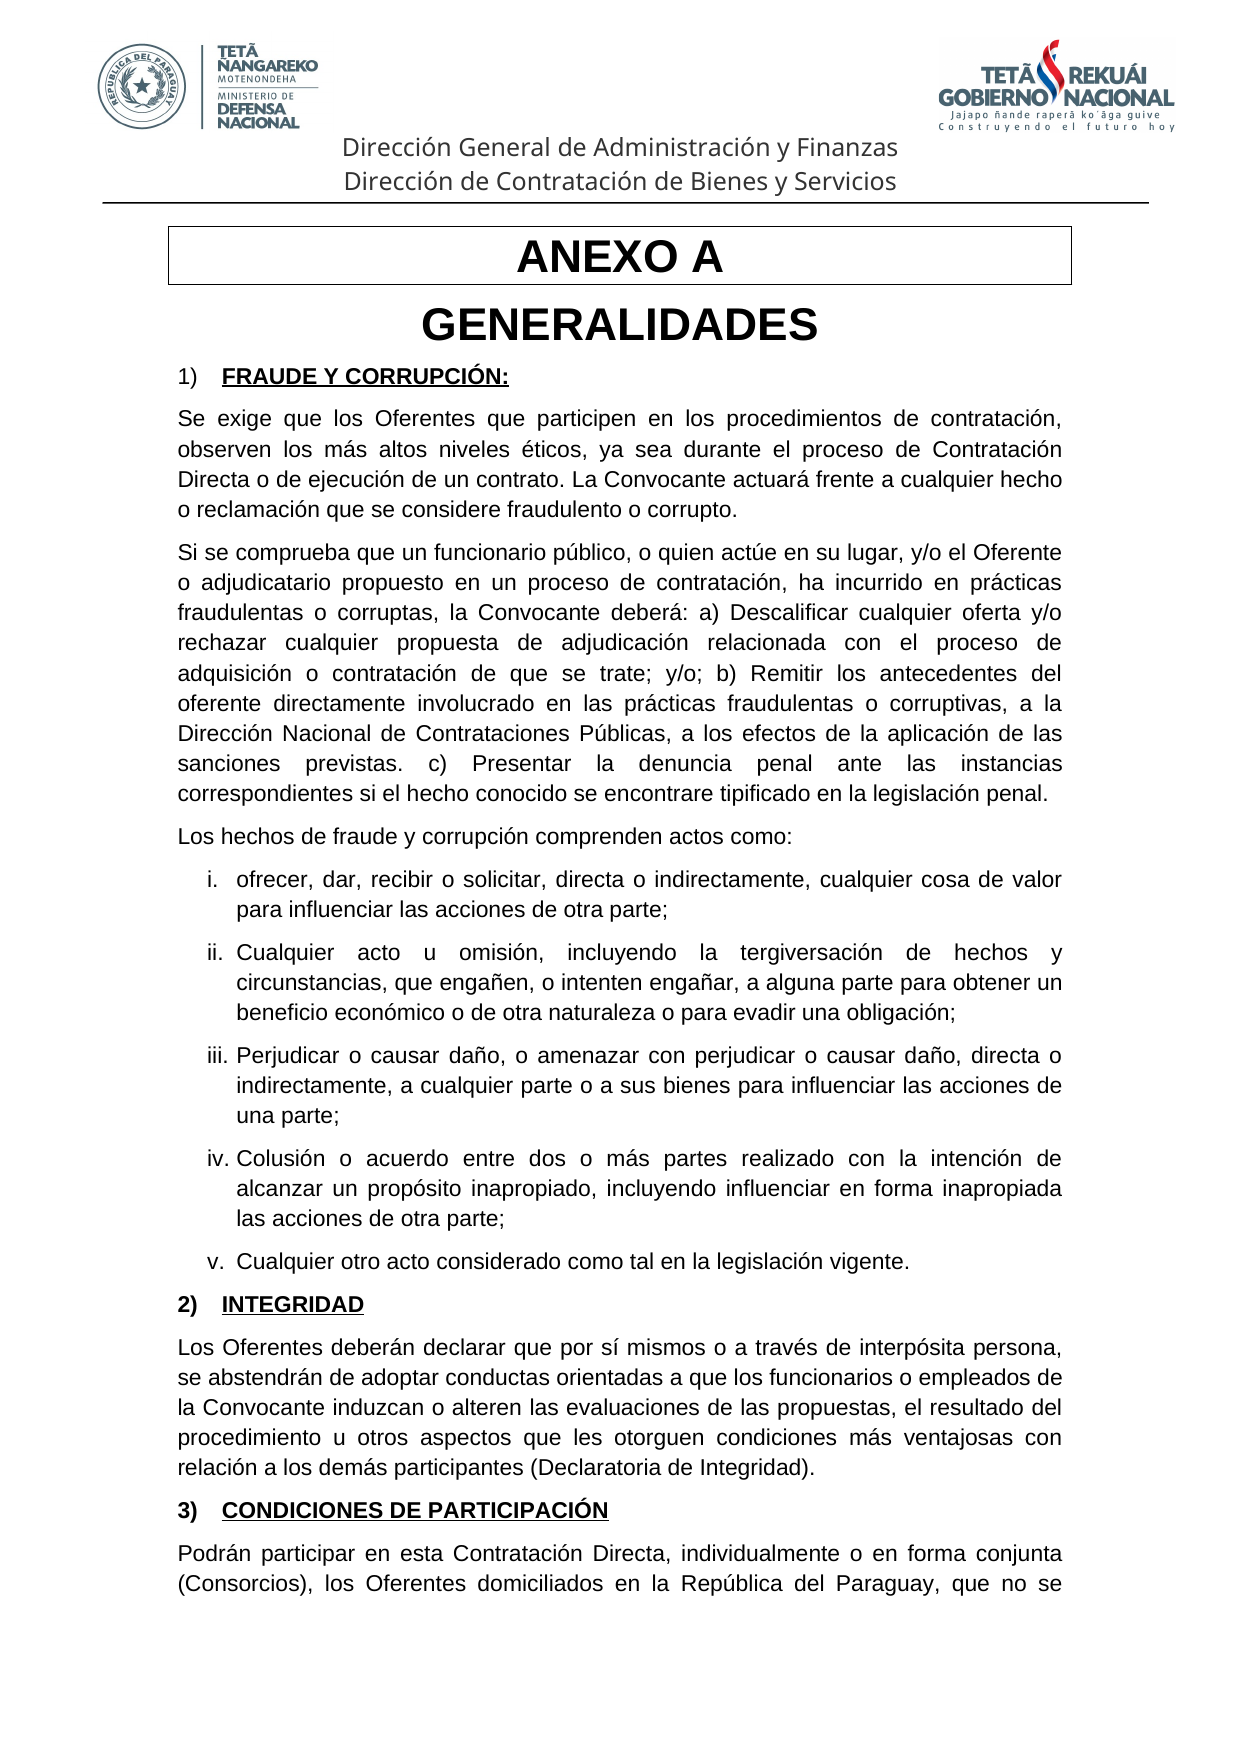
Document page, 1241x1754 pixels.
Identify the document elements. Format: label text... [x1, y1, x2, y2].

list Los hechos de fraude y corrupción comprenden actos como: [177, 823, 1063, 849]
picture [938, 37, 1177, 133]
list INTEGRIDAD [177, 1291, 1063, 1317]
list Colusión o acuerdo entre dos o más partes realizado con la intención de alcanzar un propósito inapropiado, incluyendo influenciar en forma inapropiada las acciones de otra parte; [207, 1145, 1063, 1232]
text ANEXO A [169, 227, 1071, 284]
text GENERALIDADES [177, 297, 1063, 350]
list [177, 1540, 1063, 1596]
list Se exige que los Oferentes que participen en los procedimientos de contratación, observen los más altos niveles éticos, ya sea durante el proceso de Contratación Directa o de ejecución de un contrato. La Convocante actuará frente a cualquier hecho o reclamación que se considere fraudulento o corrupto. [177, 405, 1063, 522]
list Perjudicar o causar daño, o amenazar con perjudicar o causar daño, directa o indirectamente, a cualquier parte o a sus bienes para influenciar las acciones de una parte; [207, 1042, 1063, 1129]
list Si se comprueba que un funcionario público, o quien actúe en su lugar, y/o el Oferente o adjudicatario propuesto en un proceso de contratación, ha incurrido en prácticas fraudulentas o corruptas, la Convocante deberá: a) Descalificar cualquier oferta y/o rechazar cualquier propuesta de adjudicación relacionada con el proceso de adquisición o contratación de que se trate; y/o; b) Remitir los antecedentes del oferente directamente involucrado en las prácticas fraudulentas o corruptivas, a la Dirección Nacional de Contrataciones Públicas, a los efectos de la aplicación de las sanciones previstas. c) Presentar la denuncia penal ante las instancias correspondientes si el hecho conocido se encontrare tipificado en la legislación penal. [177, 539, 1063, 807]
picture [85, 31, 334, 133]
list Los Oferentes deberán declarar que por sí mismos o a través de interpósita persona, se abstendrán de adoptar conductas orientadas a que los funcionarios o empleados de la Convocante induzcan o alteren las evaluaciones de las propuestas, el resultado del procedimiento u otros aspectos que les otorguen condiciones más ventajosas con relación a los demás participantes (Declaratoria de Integridad). [177, 1333, 1063, 1481]
list CONDICIONES DE PARTICIPACIÓN [177, 1497, 1063, 1523]
list Cualquier acto u omisión, incluyendo la tergiversación de hechos y circunstancias, que engañen, o intenten engañar, a alguna parte para obtener un beneficio económico o de otra naturaleza o para evadir una obligación; [207, 939, 1063, 1026]
list FRAUDE Y CORRUPCIÓN: [177, 363, 1063, 389]
list ofrecer, dar, recibir o solicitar, directa o indirectamente, cualquier cosa de valor para influenciar las acciones de otra parte; [207, 866, 1063, 922]
list Cualquier otro acto considerado como tal en la legislación vigente. [207, 1248, 1063, 1274]
